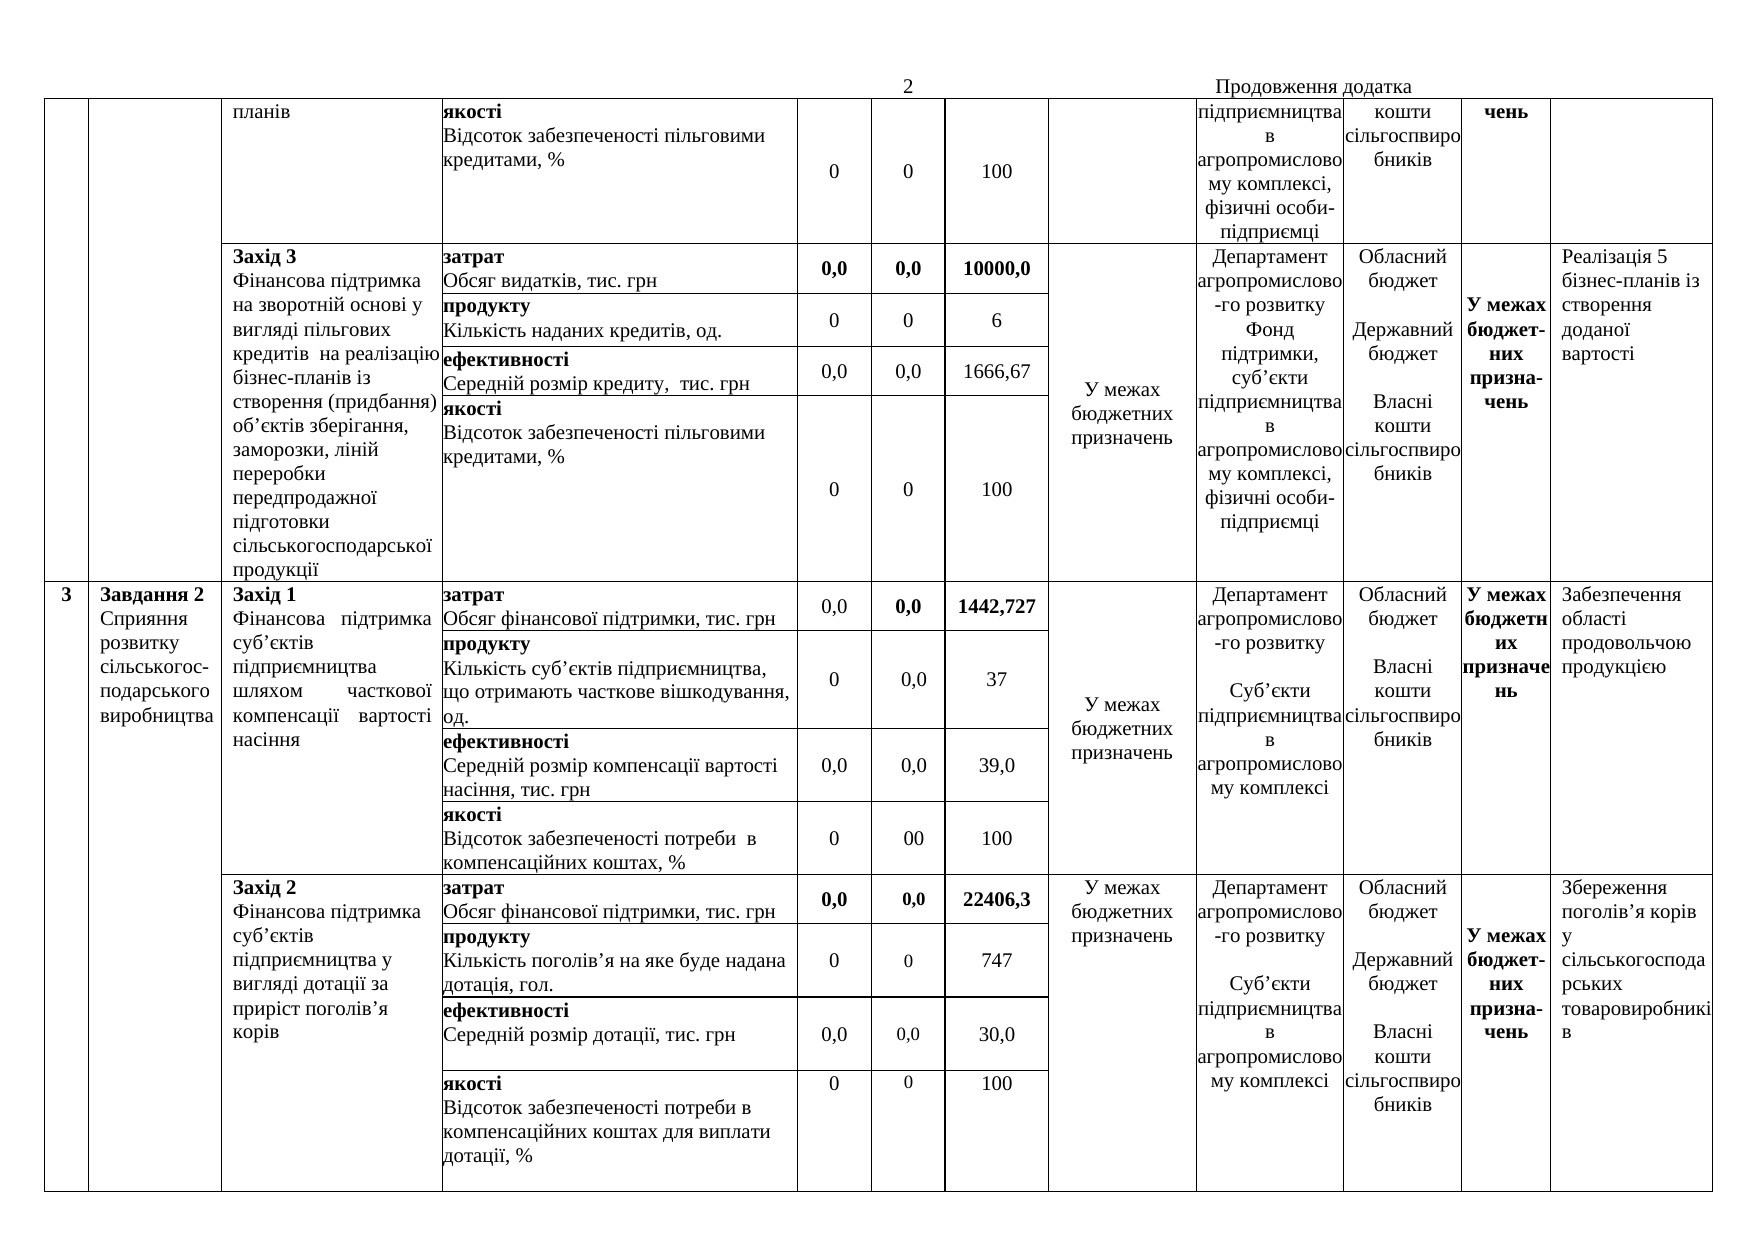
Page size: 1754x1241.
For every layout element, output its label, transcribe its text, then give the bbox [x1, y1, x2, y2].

table_cell 0,0 [872, 875, 944, 923]
table_cell затрат Обсяг фінансової підтримки, тис. грн [443, 875, 797, 923]
table_cell Збереження поголів’я корів у сільськогосподарських товаровиробників [1551, 875, 1712, 1191]
table_cell 0,0 [872, 998, 944, 1070]
table_cell 0,0 [798, 582, 871, 630]
table_cell Реалізація 5 бізнес-планів із створення доданої вартості [1551, 244, 1712, 581]
table_cell 0 [798, 924, 871, 996]
table_cell 0,0 [798, 998, 871, 1070]
table_cell У межах бюджет-них призна-чень [1462, 244, 1550, 581]
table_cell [1049, 875, 1196, 1191]
table_cell якості Відсоток забезпеченості потреби в компенсаційних коштах для виплати дотації, % [443, 1071, 797, 1191]
table_cell затрат Обсяг фінансової підтримки, тис. грн [443, 582, 797, 630]
table_cell 0 [798, 294, 871, 346]
table_cell 100 [946, 396, 1048, 581]
table_cell Обласний бюджет Власні кошти сільгоспвиробників [1344, 582, 1461, 874]
table_cell 0,0 [798, 729, 871, 801]
table_cell 0 [798, 631, 871, 728]
table_cell якості Відсоток забезпеченості пільговими кредитами, % [443, 396, 797, 581]
table_cell 0,0 [798, 347, 871, 395]
table_cell 00 [872, 802, 944, 874]
table_cell Захід 2 Фінансова підтримка суб’єктів підприємництва у вигляді дотації за приріст поголів’я корів [222, 875, 442, 1191]
table_cell 39,0 [946, 729, 1048, 801]
table_cell Обласний бюджет Державний бюджет Власні кошти сільгоспвиробників [1344, 875, 1461, 1191]
table_cell 0,0 [872, 347, 944, 395]
table_cell 1442,727 [946, 582, 1048, 630]
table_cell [443, 294, 797, 346]
table_cell 100 [946, 1071, 1048, 1191]
table_cell затрат Обсяг видатків, тис. грн [443, 244, 797, 292]
table_cell якості Відсоток забезпеченості пільговими кредитами, % [443, 99, 797, 243]
table_cell 0 [872, 99, 944, 243]
table_cell 100 [946, 99, 1048, 243]
table_cell 0,0 [798, 244, 871, 292]
table_cell 37 [946, 631, 1048, 728]
table_cell 0,0 [872, 582, 944, 630]
table_cell 1666,67 [946, 347, 1048, 395]
table_cell 22406,3 [946, 875, 1048, 923]
table_cell 0 [798, 396, 871, 581]
table_cell Завдання 2 Сприяння розвитку сільськогос-подарського виробництва [89, 582, 221, 1191]
table_cell 0 [872, 294, 944, 346]
table_cell Забезпечення області продовольчою продукцією [1551, 582, 1712, 874]
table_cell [1344, 244, 1461, 581]
table_cell Департамент агропромислово-го розвитку Фонд підтримки, суб’єкти підприємництва в агропромисловому комплексі, фізичні особи-підприємці [1197, 244, 1343, 581]
table_cell Департамент агропромислово-го розвитку Суб’єкти підприємництва в агропромисловому комплексі [1197, 582, 1343, 874]
table_cell 747 [946, 924, 1048, 996]
table_cell продукту Кількість суб’єктів підприємництва, що отримають часткове вішкодування, од. [443, 631, 797, 728]
table_cell продукту Кількість поголів’я на яке буде надана дотація, гол. [443, 924, 797, 996]
table_cell ефективності Середній розмір дотації, тис. грн [443, 998, 797, 1070]
table_cell 0 [798, 802, 871, 874]
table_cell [1462, 875, 1550, 1191]
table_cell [443, 347, 797, 395]
table_cell 0,0 [872, 631, 944, 728]
table_cell У межах бюджетних призначень [1462, 582, 1550, 874]
table_cell ефективності Середній розмір компенсації вартості насіння, тис. грн [443, 729, 797, 801]
table_cell Департамент агропромислово-го розвитку Суб’єкти підприємництва в агропромисловому комплексі [1197, 875, 1343, 1191]
table_cell 0,0 [872, 244, 944, 292]
table_cell У межах бюджетних призначень [1049, 582, 1196, 874]
table_cell 0,0 [872, 729, 944, 801]
table_cell 0 [872, 924, 944, 996]
table_cell якості Відсоток забезпеченості потреби в компенсаційних коштах, % [443, 802, 797, 874]
table_cell 10000,0 [946, 244, 1048, 292]
table_cell 3 [45, 582, 88, 1191]
table_cell 0 [798, 99, 871, 243]
table_cell 0 [798, 1071, 871, 1191]
table_cell 30,0 [946, 998, 1048, 1070]
table_cell 100 [946, 802, 1048, 874]
table_cell 0 [872, 396, 944, 581]
table_cell 6 [946, 294, 1048, 346]
table_cell 0,0 [798, 875, 871, 923]
table_cell У межах бюджетних призначень [1049, 244, 1196, 581]
table_cell 0 [872, 1071, 944, 1191]
table_cell Захід 1 Фінансова підтримка суб’єктів підприємництва шляхом часткової компенсації вартості насіння [222, 582, 442, 874]
table_cell Захід 3 Фінансова підтримка на зворотній основі у вигляді пільгових кредитів на реалізацію бізнес-планів із створення (придбання) об’єктів зберігання, заморозки, ліній переробки передпродажної підготовки сільськогосподарської продукції [222, 244, 442, 581]
